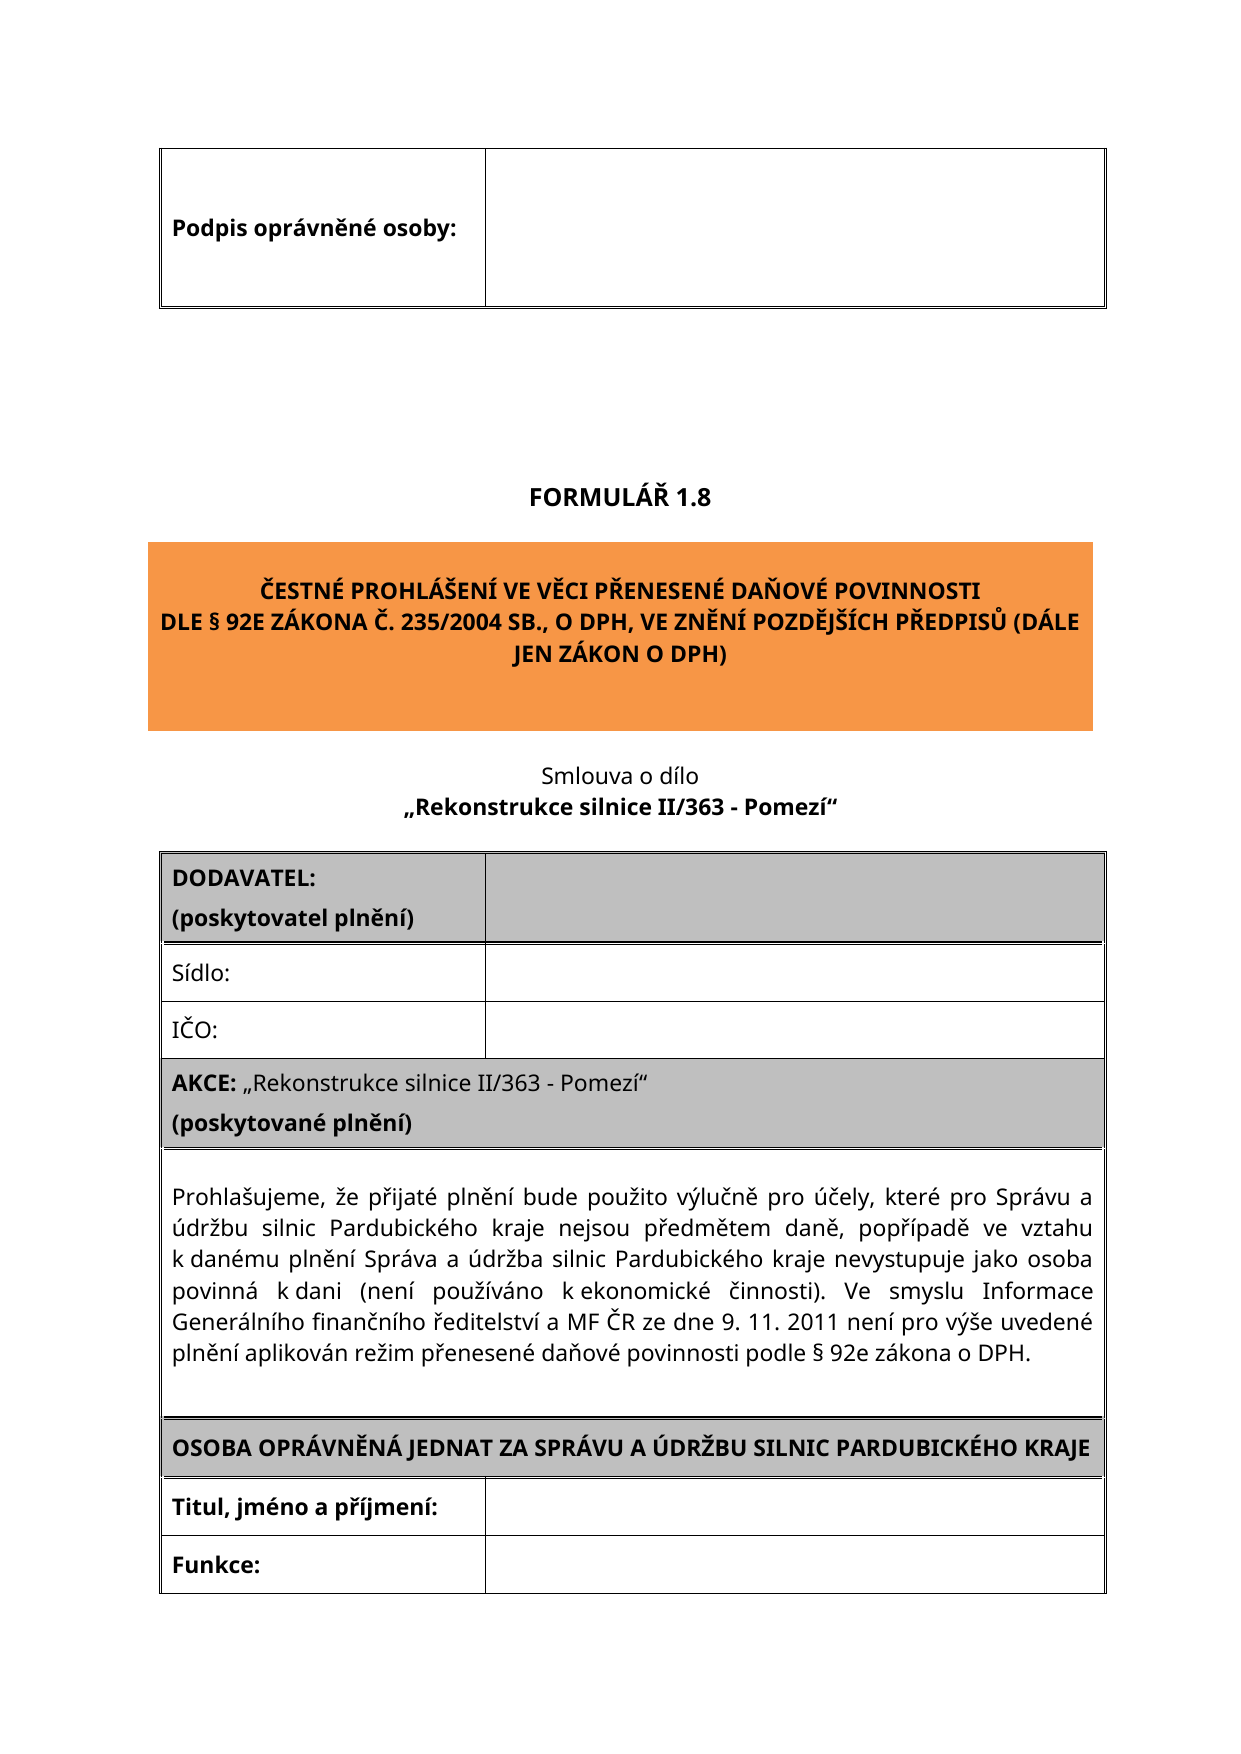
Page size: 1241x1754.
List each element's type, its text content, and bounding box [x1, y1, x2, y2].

table_cell Podpis oprávněné osoby: [162, 149, 485, 306]
text FORMULÁŘ 1.8 [148, 480, 1093, 514]
table_cell Titul, jméno a příjmení: [162, 1476, 485, 1535]
table_header DODAVATEL: (poskytovatel plnění) [162, 854, 485, 941]
text čestné Prohlášení ve věci přenesené daňové povinnosti [148, 575, 1093, 606]
table_cell Prohlašujeme, že přijaté plnění bude použito výlučně pro účely, které pro Správu a údržbu silnic Pardubického kraje nejsou předmětem daně, popřípadě ve vztahu k danému plnění Správa a údržba silnic Pardubického kraje nevystupuje jako osoba povinná k dani (není používáno k ekonomické činnosti). Ve smyslu Informace Generálního finančního ředitelství a MF ČR ze dne 9. 11. 2011 není pro výše uvedené plnění aplikován režim přenesené daňové povinnosti podle § 92e zákona o DPH. [162, 1147, 1104, 1416]
table_cell [486, 1536, 1104, 1592]
table_cell [486, 1476, 1104, 1535]
table_cell IČO: [162, 1002, 485, 1058]
table_cell [486, 149, 1104, 306]
table_cell [486, 1002, 1104, 1058]
table_cell osoba oprávněná jednat za SPRÁVU A ÚDRŽBU SILNIC PARDUBICKÉHO KRAJE [162, 1416, 1104, 1476]
text dle § 92e zákona č. 235/2004 Sb., o DPH, ve znění pozdějších předpisů (dále jen zákon o DPH) [148, 606, 1093, 669]
table_header [486, 854, 1104, 941]
text „Rekonstrukce silnice II/363 - Pomezí“ [148, 791, 1093, 822]
table_cell AKCE: „Rekonstrukce silnice II/363 - Pomezí“ (poskytované plnění) [162, 1059, 1104, 1147]
table_cell Sídlo: [162, 941, 485, 1001]
table_cell [486, 941, 1104, 1001]
table_cell Funkce: [162, 1536, 485, 1592]
text Smlouva o dílo [148, 760, 1093, 791]
